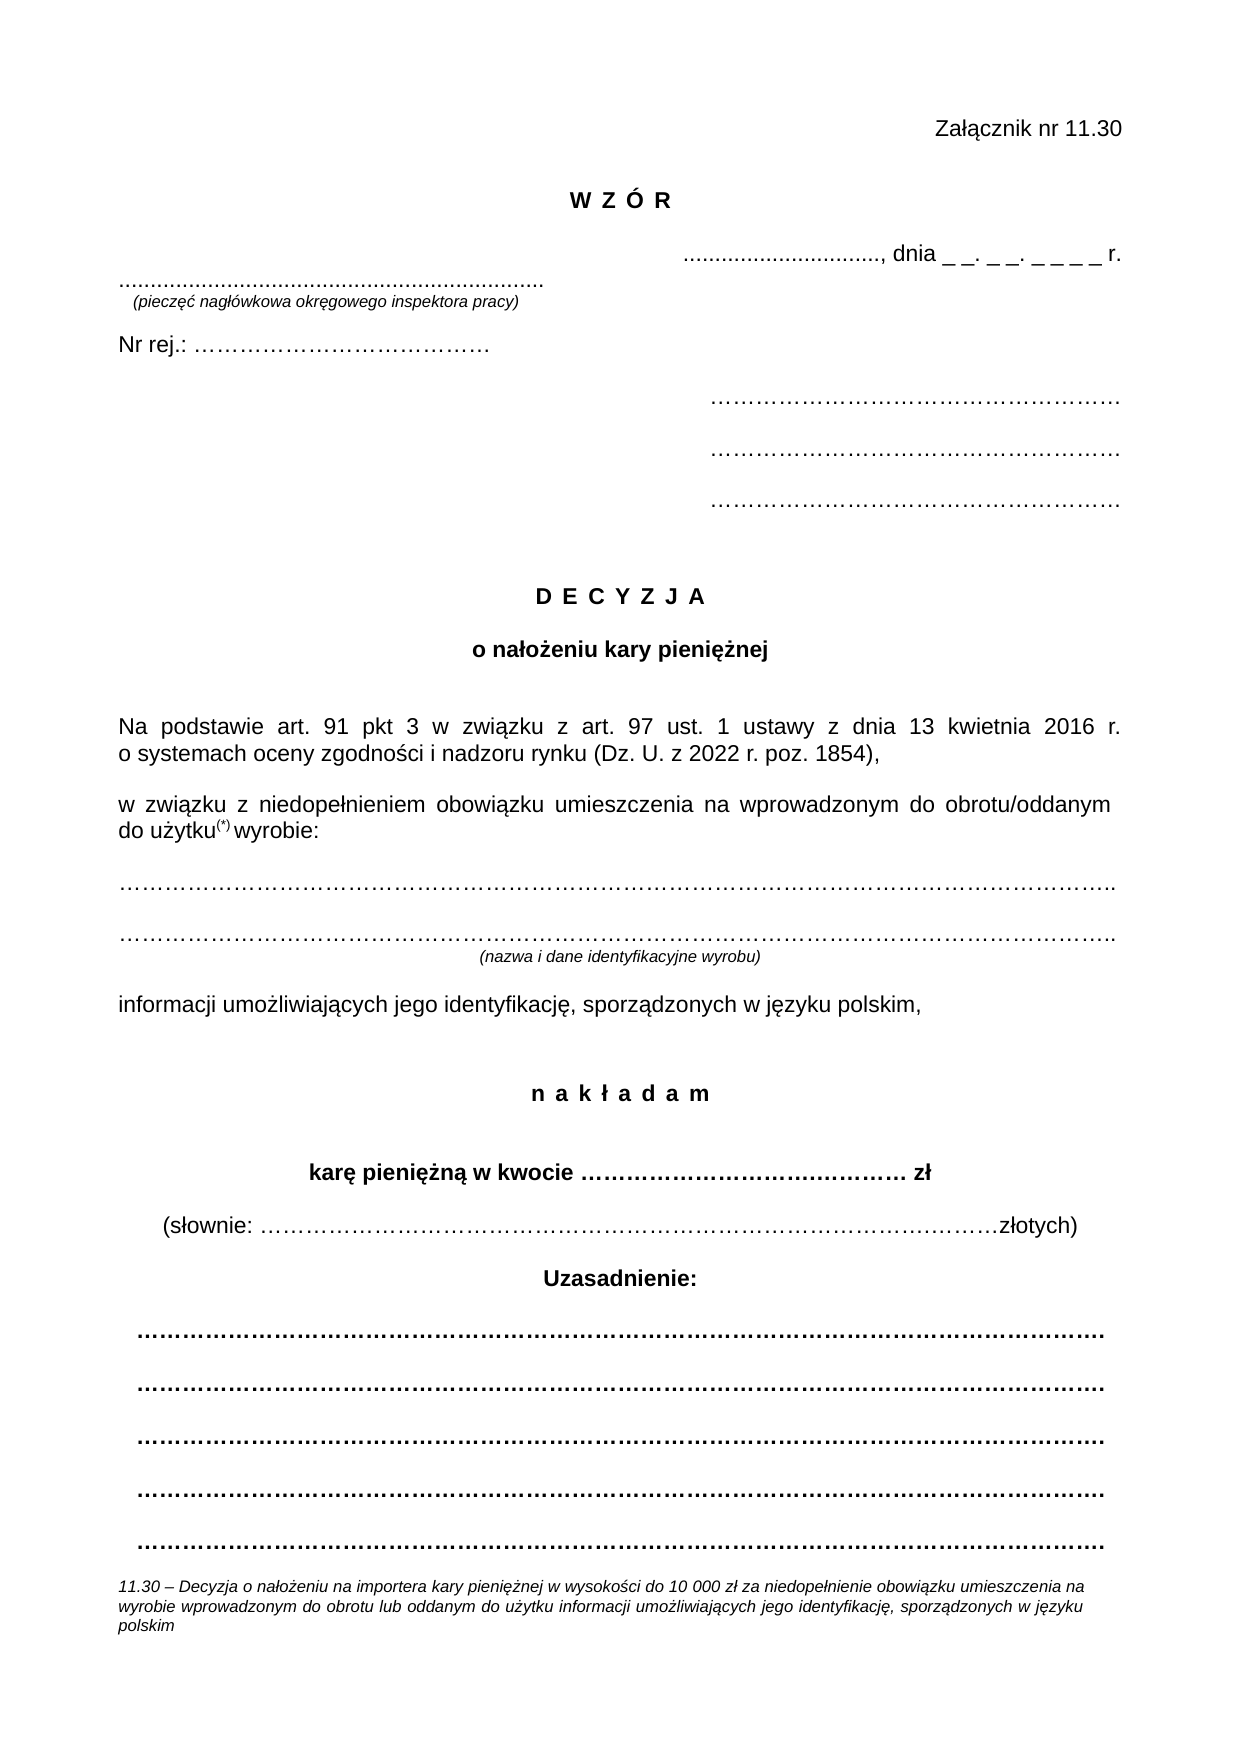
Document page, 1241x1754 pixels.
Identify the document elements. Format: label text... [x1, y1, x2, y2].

text Uzasadnienie: [118, 1265, 1122, 1291]
text karę pieniężną w kwocie ………………………….………… zł [118, 1159, 1122, 1186]
text Nr rej.: ………………………………… [118, 331, 1122, 357]
text o nałożeniu kary pieniężnej [118, 636, 1122, 662]
text Załącznik nr 11.30 [118, 115, 1122, 141]
text ………………………………………………………………………………………………………………. [118, 1423, 1122, 1449]
text WZÓR [118, 187, 1122, 213]
list informacji umożliwiających jego identyfikację, sporządzonych w języku polskim, [118, 991, 1122, 1017]
text DECYZJA [118, 583, 1122, 609]
text ………………………………………………………………………………………………………………….. [118, 869, 1122, 895]
text ……………………………………………… [118, 486, 1122, 512]
text Na podstawie art. 91 pkt 3 w związku z art. 97 ust. 1 ustawy z dnia 13 kwietnia 2016 r. o systemach oceny zgodności i nadzoru rynku (Dz. U. z 2022 r. poz. 1854), [118, 713, 1122, 766]
text ……………………………………………… [118, 435, 1122, 461]
text ………………………………………………………………………………………………………………. [118, 1317, 1122, 1344]
text ................................................................... [118, 266, 1122, 292]
text nakładam [118, 1080, 1122, 1107]
text ..............................., dnia _ _. _ _. _ _ _ _ r. [118, 239, 1122, 266]
text ………………………………………………………………………………………………………………. [118, 1528, 1122, 1555]
text w związku z niedopełnieniem obowiązku umieszczenia na wprowadzonym do obrotu/oddanym do użytku(*) wyrobie: [118, 791, 1122, 844]
text ………………………………………………………………………………………………………………. [118, 1370, 1122, 1397]
text ………………………………………………………………………………………………………………….. [118, 920, 1122, 946]
text ……………………………………………… [118, 383, 1122, 410]
text (pieczęć nagłówkowa okręgowego inspektora pracy) [118, 292, 1122, 311]
text (nazwa i dane identyfikacyjne wyrobu) [118, 946, 1122, 966]
text ………………………………………………………………………………………………………………. [118, 1476, 1122, 1502]
text (słownie: …………………………………………………………………………….………złotych) [118, 1212, 1122, 1238]
